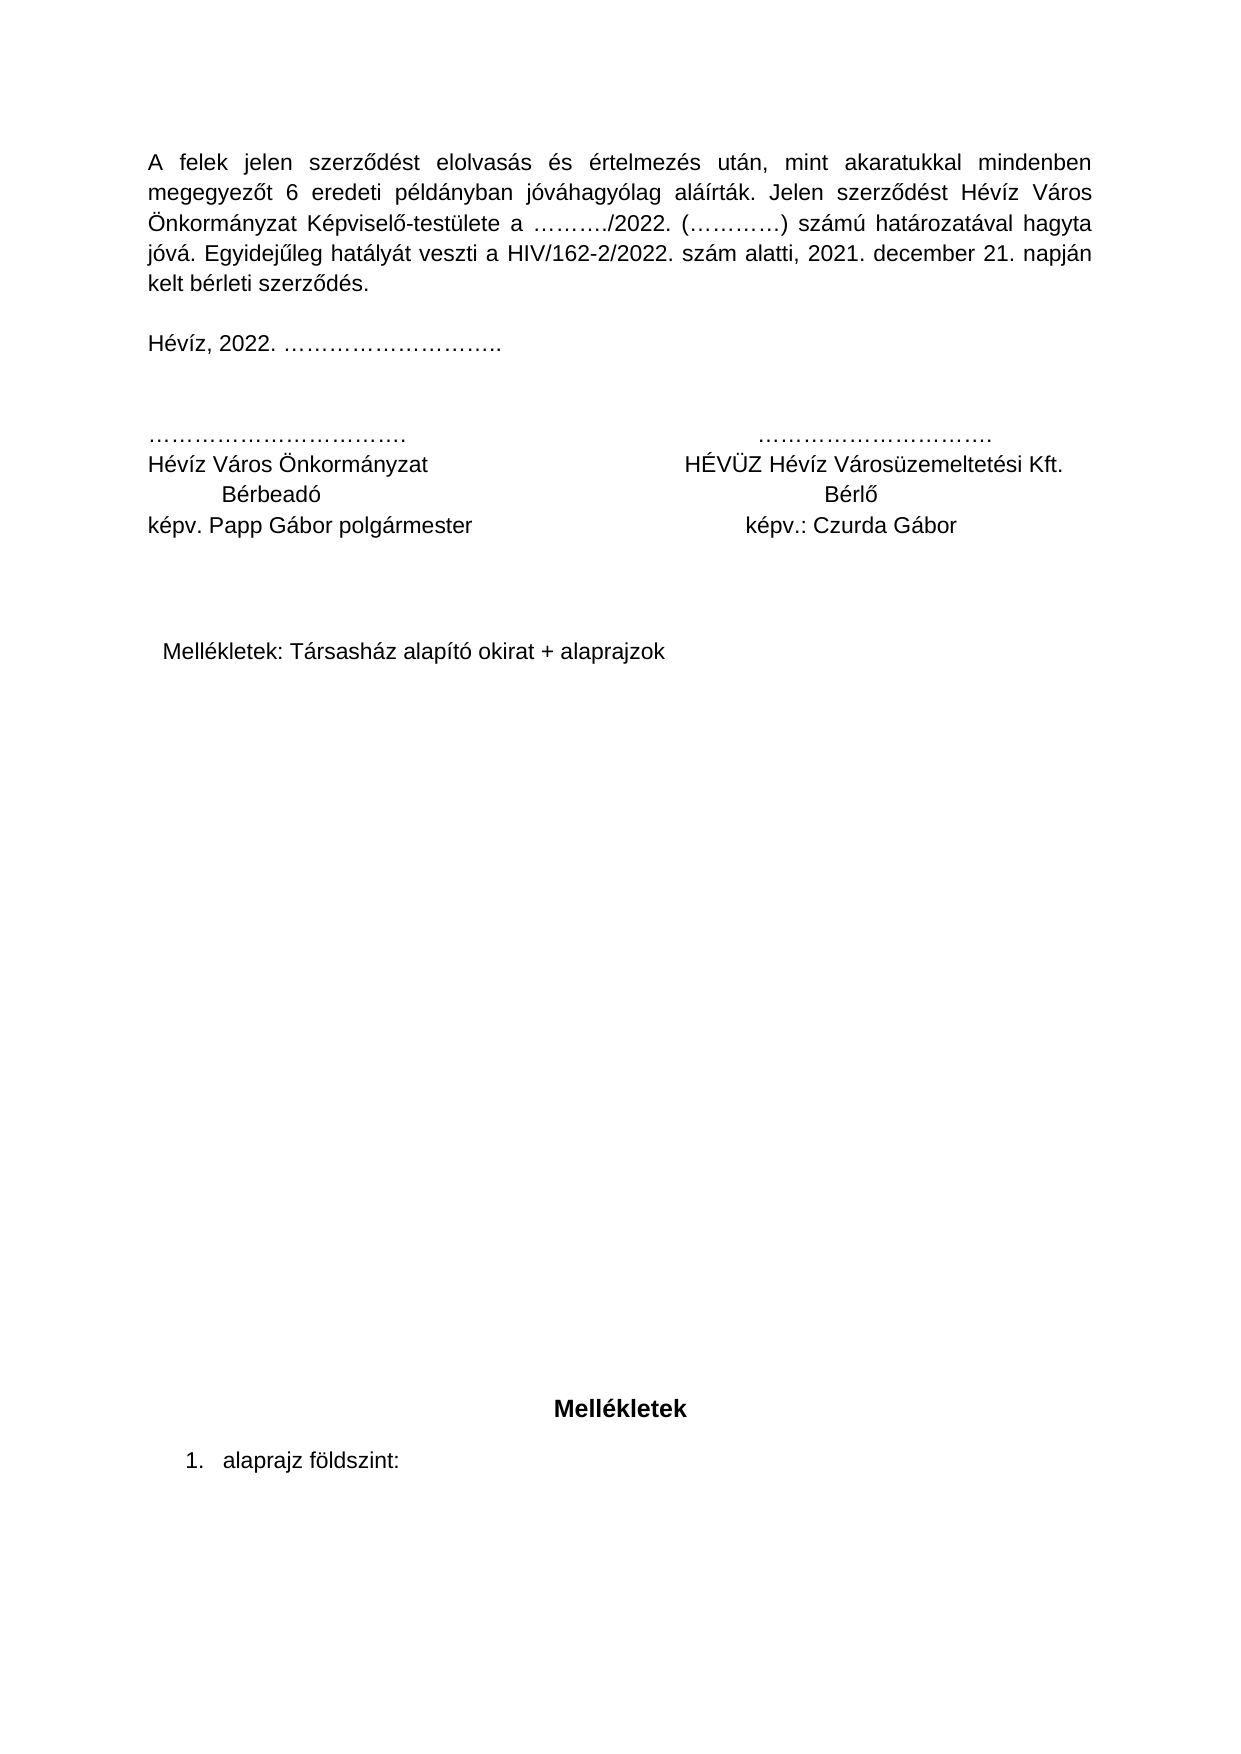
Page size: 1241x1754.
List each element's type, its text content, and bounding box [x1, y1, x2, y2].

list alaprajz földszint: [185, 1447, 1093, 1474]
text Hévíz Város Önkormányzat HÉVÜZ Hévíz Városüzemeltetési Kft. Bérbeadó Bérlő [148, 451, 1063, 508]
list Mellékletek: Társasház alapító okirat + alaprajzok [162, 638, 1093, 665]
text képv. Papp Gábor polgármester képv.: Czurda Gábor [148, 512, 1093, 538]
text ……………………………. …………………………. [148, 421, 1093, 447]
text A felek jelen szerződést elolvasás és értelmezés után, mint akaratukkal mindenben megegyezőt 6 eredeti példányban jóváhagyólag aláírták. Jelen szerződést Hévíz Város Önkormányzat Képviselő-testülete a ………./2022. (…………) számú határozatával hagyta jóvá. Egyidejűleg hatályát veszti a HIV/162-2/2022. szám alatti, 2021. december 21. napján kelt bérleti szerződés. [148, 149, 1093, 296]
text Mellékletek [148, 1393, 1093, 1422]
text Hévíz, 2022. ……………………….. [148, 330, 1093, 357]
